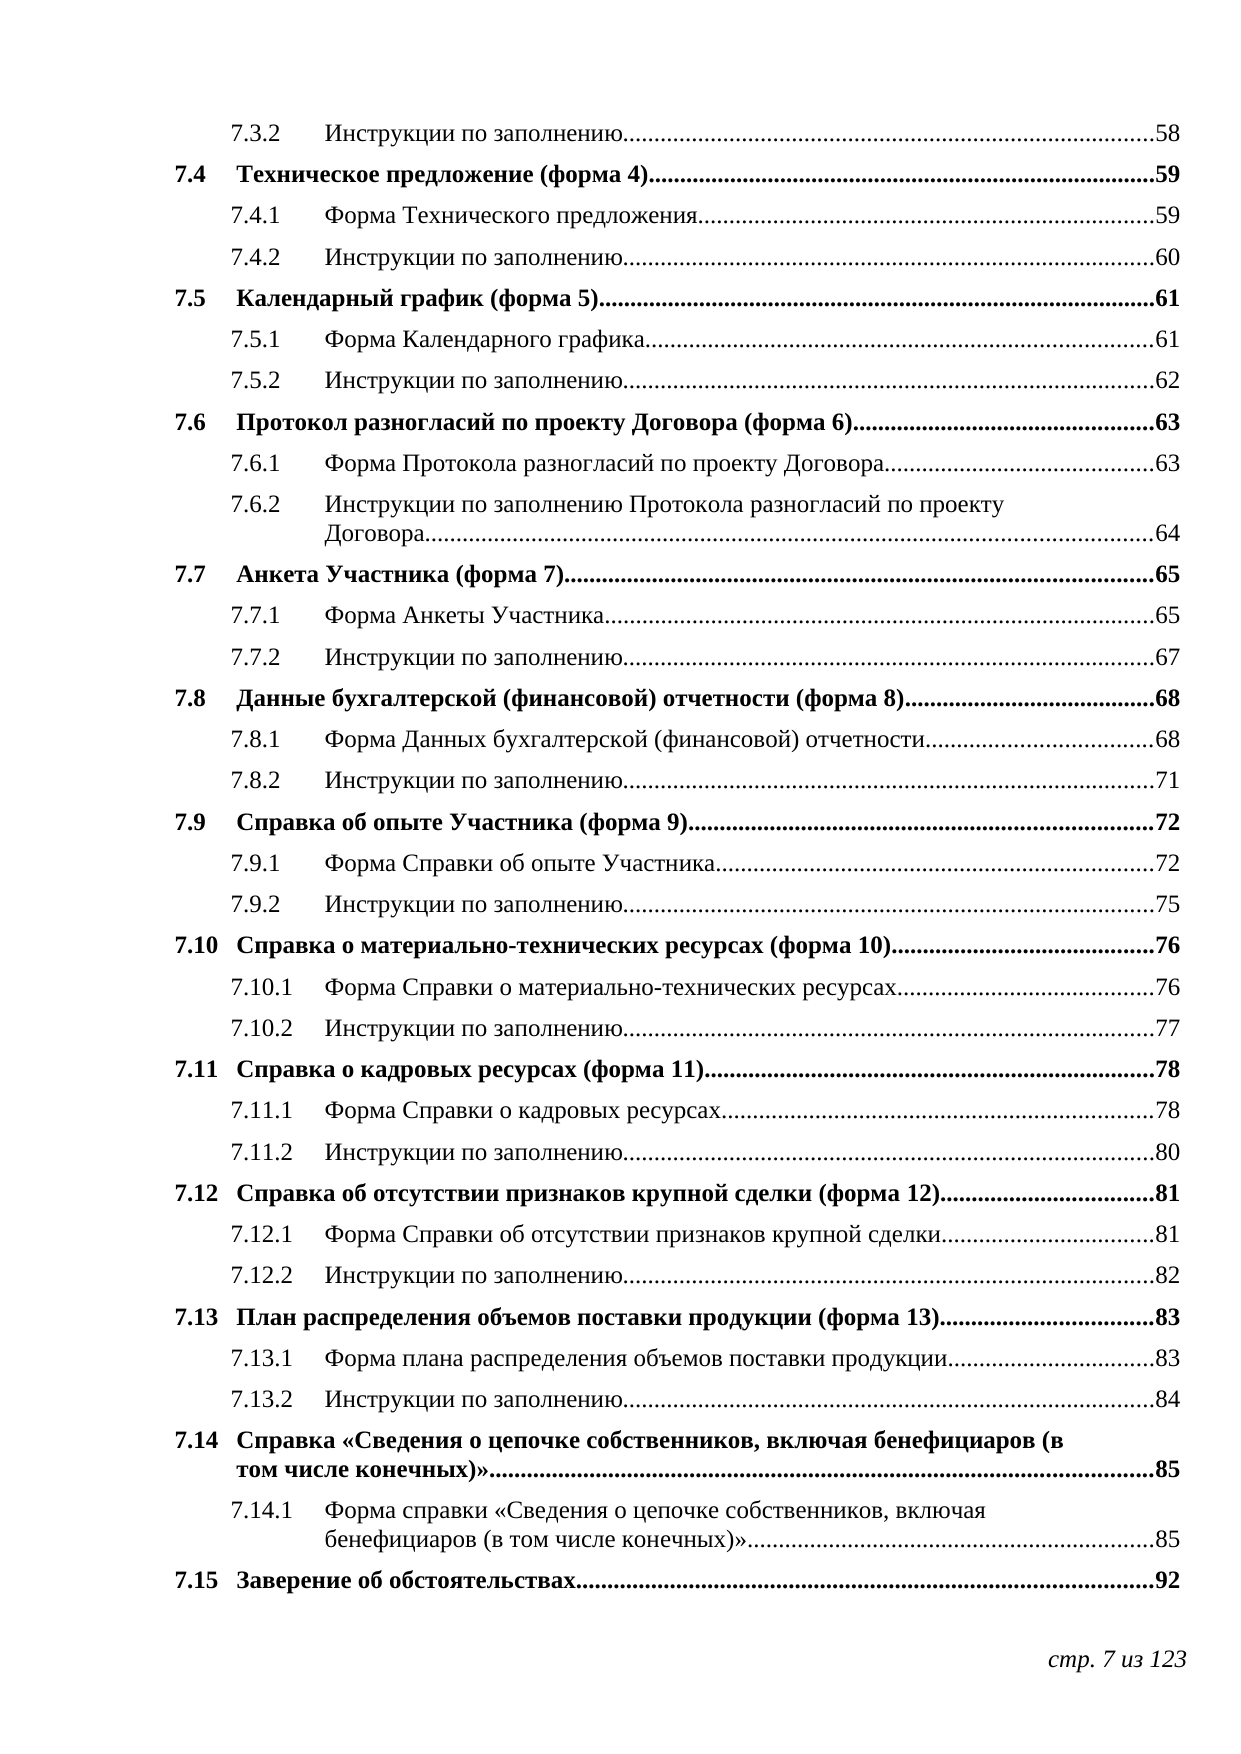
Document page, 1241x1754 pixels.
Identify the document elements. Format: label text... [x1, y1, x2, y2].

text 7.12 Справка об отсутствии признаков крупной сделки (форма 12) 81 [174, 1178, 1093, 1207]
text 7.11.2 Инструкции по заполнению 80 [230, 1137, 1063, 1166]
text 7.8 Данные бухгалтерской (финансовой) отчетности (форма 8) 68 [174, 683, 1093, 712]
text 7.5.1 Форма Календарного графика 61 [230, 324, 1063, 353]
text 7.4 Техническое предложение (форма 4) 59 [174, 159, 1093, 188]
text 7.10.1 Форма Справки о материально-технических ресурсах 76 [230, 972, 1063, 1001]
text 7.10 Справка о материально-технических ресурсах (форма 10) 76 [174, 931, 1093, 959]
text 7.9 Справка об опыте Участника (форма 9) 72 [174, 807, 1093, 836]
text 7.6.1 Форма Протокола разногласий по проекту Договора 63 [230, 448, 1063, 477]
text 7.8.2 Инструкции по заполнению 71 [230, 766, 1063, 794]
text 7.3.2 Инструкции по заполнению 58 [230, 118, 1063, 147]
text 7.4.1 Форма Технического предложения 59 [230, 201, 1063, 229]
text 7.8.1 Форма Данных бухгалтерской (финансовой) отчетности 68 [230, 724, 1063, 753]
text 7.7 Анкета Участника (форма 7) 65 [174, 559, 1093, 588]
text 7.7.2 Инструкции по заполнению 67 [230, 642, 1063, 671]
text 7.4.2 Инструкции по заполнению 60 [230, 242, 1063, 271]
text 7.9.1 Форма Справки об опыте Участника 72 [230, 848, 1063, 877]
text 7.13.2 Инструкции по заполнению 84 [230, 1384, 1063, 1413]
text 7.14 Справка «Сведения о цепочке собственников, включая бенефициаров (в том числе конечных)» 85 [174, 1426, 1093, 1483]
text 7.11 Справка о кадровых ресурсах (форма 11) 78 [174, 1054, 1093, 1083]
text 7.10.2 Инструкции по заполнению 77 [230, 1013, 1063, 1042]
text 7.7.1 Форма Анкеты Участника 65 [230, 601, 1063, 629]
text 7.13 План распределения объемов поставки продукции (форма 13) 83 [174, 1302, 1093, 1331]
text 7.11.1 Форма Справки о кадровых ресурсах 78 [230, 1096, 1063, 1124]
text 7.15 Заверение об обстоятельствах 92 [174, 1566, 1093, 1594]
text 7.5.2 Инструкции по заполнению 62 [230, 366, 1063, 394]
text 7.12.2 Инструкции по заполнению 82 [230, 1261, 1063, 1289]
text 7.9.2 Инструкции по заполнению 75 [230, 889, 1063, 918]
text 7.6 Протокол разногласий по проекту Договора (форма 6) 63 [174, 407, 1093, 436]
text 7.14.1 Форма справки «Сведения о цепочке собственников, включая бенефициаров (в том числе конечных)» 85 [230, 1496, 1063, 1553]
text 7.13.1 Форма плана распределения объемов поставки продукции 83 [230, 1343, 1063, 1372]
text 7.12.1 Форма Справки об отсутствии признаков крупной сделки 81 [230, 1219, 1063, 1248]
text 7.6.2 Инструкции по заполнению Протокола разногласий по проекту Договора 64 [230, 489, 1063, 547]
text 7.5 Календарный график (форма 5) 61 [174, 283, 1093, 312]
